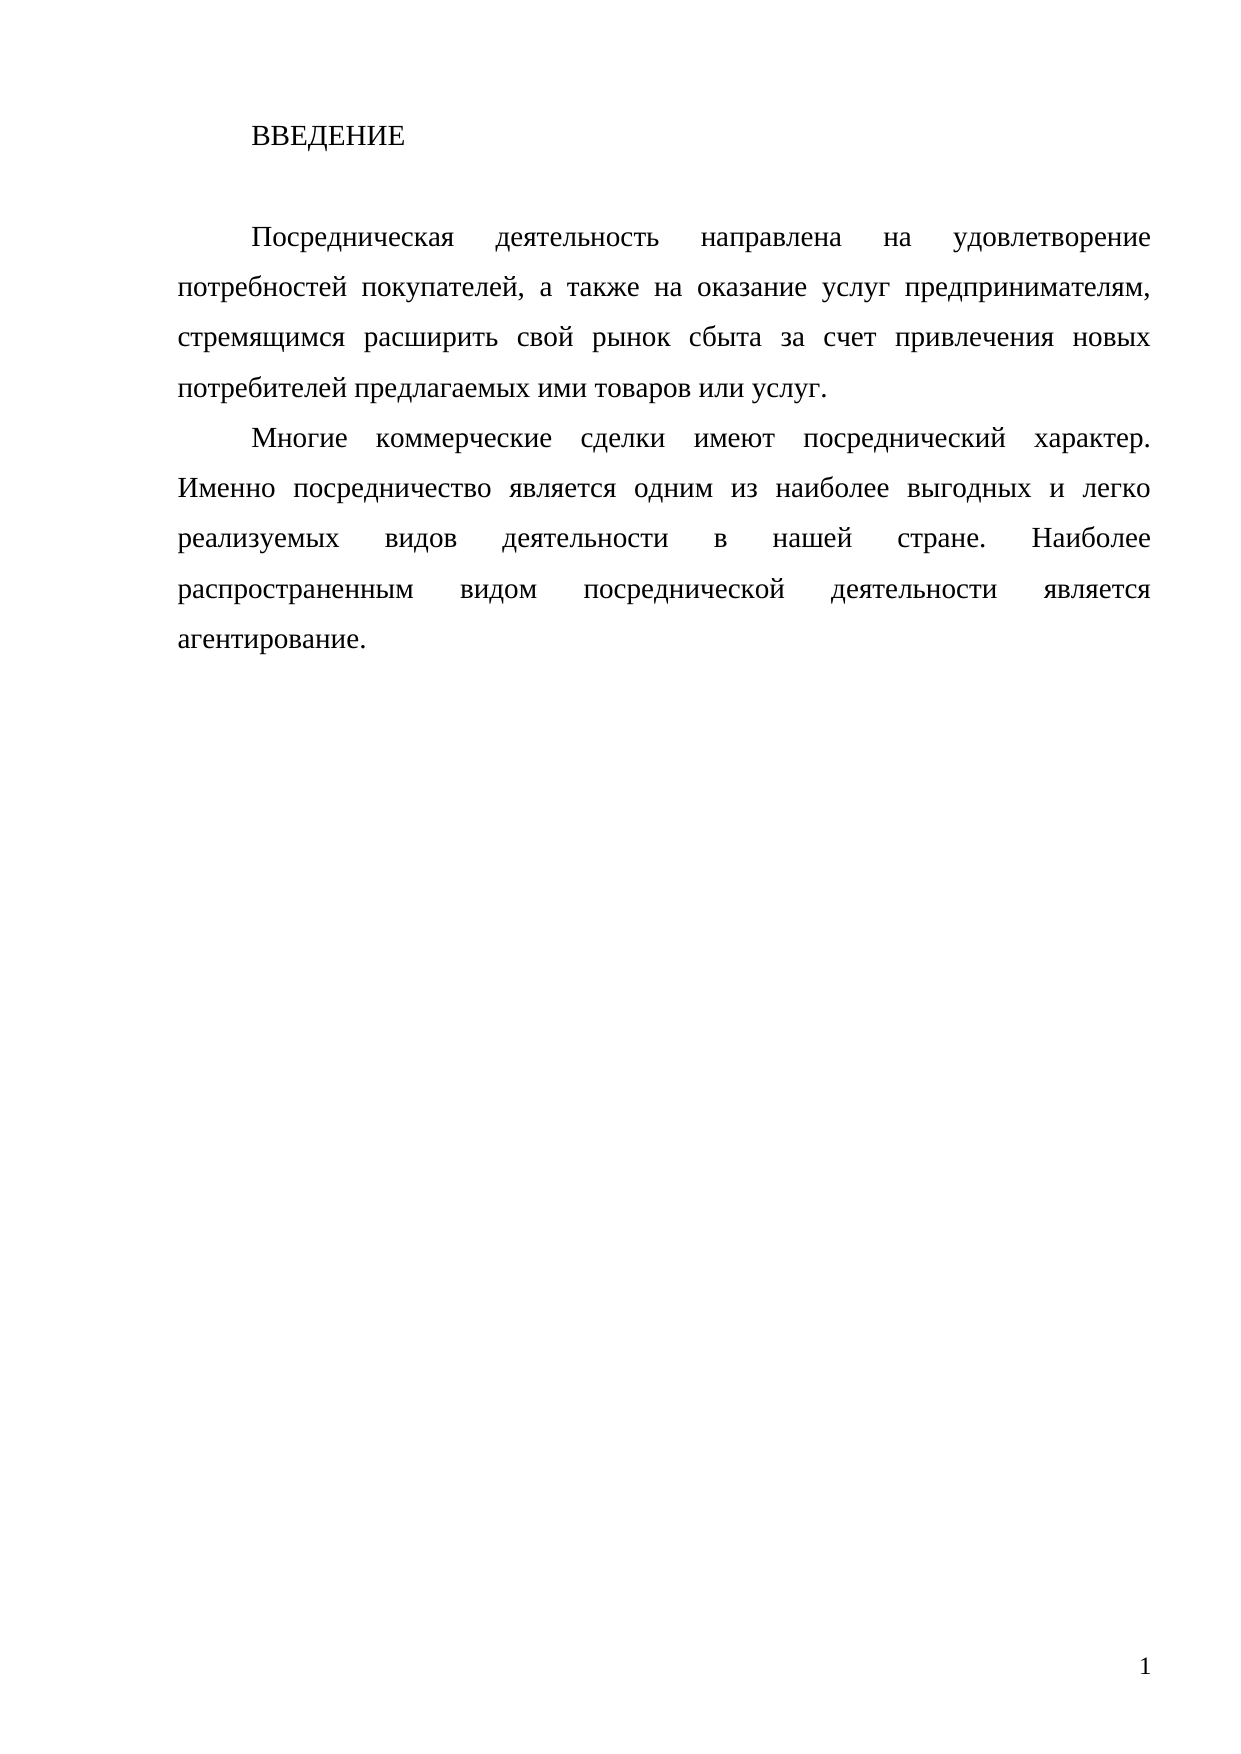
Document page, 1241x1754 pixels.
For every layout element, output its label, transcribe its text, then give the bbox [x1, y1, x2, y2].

text Посредническая деятельность направлена на удовлетворение потребностей покупателей, а также на оказание услуг предпринимателям, стремящимся расширить свой рынок сбыта за счет привлечения новых потребителей предлагаемых ими товаров или услуг. [177, 219, 1152, 403]
text Многие коммерческие сделки имеют посреднический характер. Именно посредничество является одним из наиболее выгодных и легко реализуемых видов деятельности в нашей стране. Наиболее распространенным видом посреднической деятельности является агентирование. [177, 420, 1152, 655]
text ВВЕДЕНИЕ [177, 118, 1152, 152]
